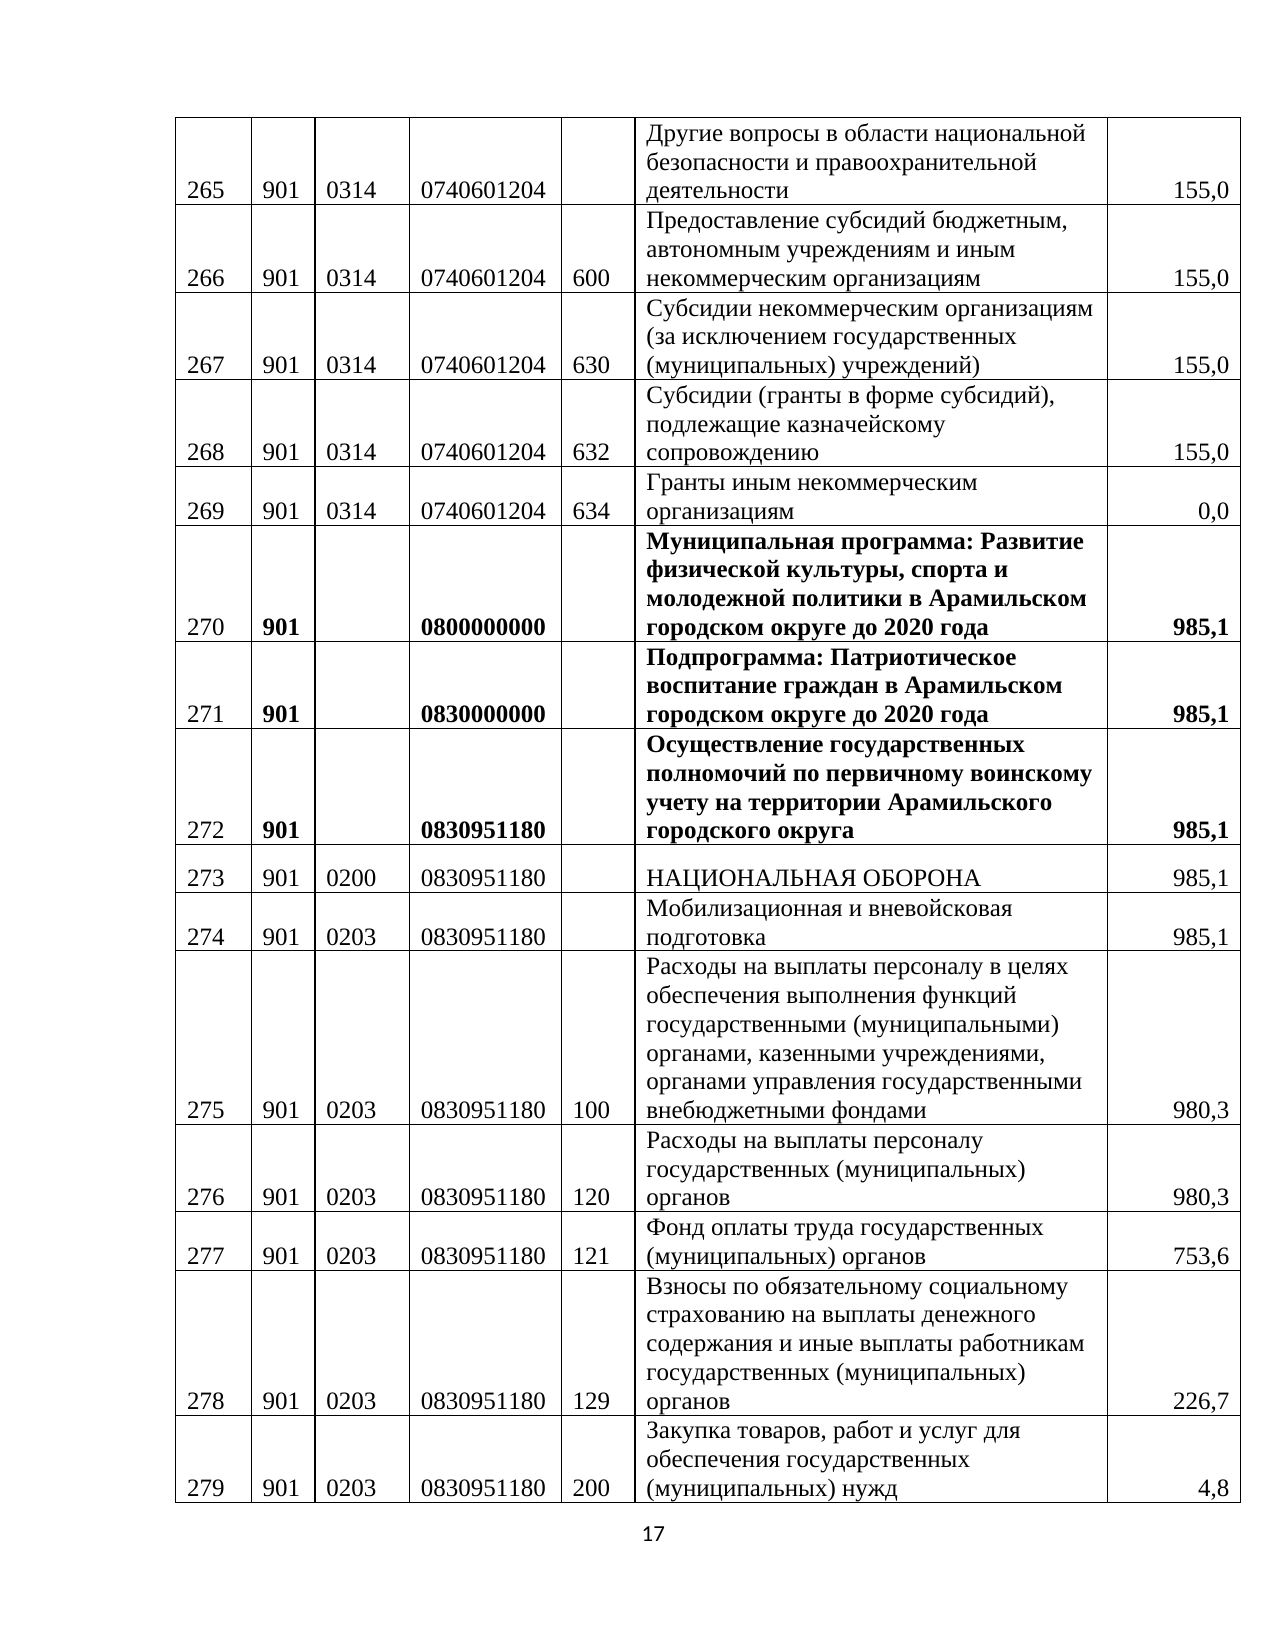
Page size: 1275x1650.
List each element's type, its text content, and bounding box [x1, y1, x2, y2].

table_cell 0,0 [1108, 467, 1240, 525]
table_cell Подпрограмма: Патриотическое воспитание граждан в Арамильском городском округе до 2020 года [636, 642, 1107, 728]
table_cell Расходы на выплаты персоналу в целях обеспечения выполнения функций государственными (муниципальными) органами, казенными учреждениями, органами управления государственными внебюджетными фондами [636, 951, 1107, 1124]
table_cell [562, 845, 634, 892]
table_cell Другие вопросы в области национальной безопасности и правоохранительной деятельности [636, 118, 1107, 204]
table_cell 980,3 [1108, 1125, 1240, 1211]
table_cell Взносы по обязательному социальному страхованию на выплаты денежного содержания и иные выплаты работникам государственных (муниципальных) органов [636, 1271, 1107, 1414]
table_cell НАЦИОНАЛЬНАЯ ОБОРОНА [636, 845, 1107, 892]
table_cell 0830951180 [410, 1212, 561, 1270]
table_cell 901 [252, 845, 314, 892]
table_cell 901 [252, 293, 314, 379]
table_cell [316, 526, 409, 641]
table_cell 632 [562, 380, 634, 466]
table_cell 266 [176, 205, 251, 292]
table_cell 271 [176, 642, 251, 728]
table_cell 0830951180 [410, 1271, 561, 1414]
table_cell [562, 642, 634, 728]
table_cell 0203 [316, 1271, 409, 1414]
table_cell Осуществление государственных полномочий по первичному воинскому учету на территории Арамильского городского округа [636, 729, 1107, 844]
table_cell 901 [252, 1212, 314, 1270]
table_cell 272 [176, 729, 251, 844]
table_cell 901 [252, 1125, 314, 1211]
table_cell 267 [176, 293, 251, 379]
table_cell 985,1 [1108, 526, 1240, 641]
table_cell 600 [562, 205, 634, 292]
table_cell 901 [252, 118, 314, 204]
table_cell 155,0 [1108, 380, 1240, 466]
table_cell Субсидии (гранты в форме субсидий), подлежащие казначейскому сопровождению [636, 380, 1107, 466]
table_cell [562, 526, 634, 641]
table_cell 121 [562, 1212, 634, 1270]
table_cell Предоставление субсидий бюджетным, автономным учреждениям и иным некоммерческим организациям [636, 205, 1107, 292]
table_cell Фонд оплаты труда государственных (муниципальных) органов [636, 1212, 1107, 1270]
table_cell 0740601204 [410, 380, 561, 466]
table_cell Субсидии некоммерческим организациям (за исключением государственных (муниципальных) учреждений) [636, 293, 1107, 379]
table_cell 273 [176, 845, 251, 892]
table_cell Муниципальная программа: Развитие физической культуры, спорта и молодежной политики в Арамильском городском округе до 2020 года [636, 526, 1107, 641]
table_cell 985,1 [1108, 729, 1240, 844]
table_cell 753,6 [1108, 1212, 1240, 1270]
table_cell 155,0 [1108, 293, 1240, 379]
table_cell 0740601204 [410, 118, 561, 204]
table_cell 901 [252, 1416, 314, 1502]
table_cell 901 [252, 642, 314, 728]
table_cell 0314 [316, 118, 409, 204]
table_cell 4,8 [1108, 1416, 1240, 1502]
table_cell 100 [562, 951, 634, 1124]
table_cell [316, 729, 409, 844]
table_cell 901 [252, 729, 314, 844]
table_cell 274 [176, 893, 251, 950]
table_cell 0314 [316, 293, 409, 379]
table_cell 0740601204 [410, 467, 561, 525]
table_cell 0203 [316, 1416, 409, 1502]
table_cell 0830951180 [410, 1416, 561, 1502]
table_cell 901 [252, 526, 314, 641]
table_cell 279 [176, 1416, 251, 1502]
table_cell Расходы на выплаты персоналу государственных (муниципальных) органов [636, 1125, 1107, 1211]
table_cell 0203 [316, 893, 409, 950]
table_cell 985,1 [1108, 642, 1240, 728]
table_cell 269 [176, 467, 251, 525]
table_cell 985,1 [1108, 845, 1240, 892]
table_cell 0314 [316, 380, 409, 466]
table_cell 277 [176, 1212, 251, 1270]
table_cell 985,1 [1108, 893, 1240, 950]
table_cell 0830951180 [410, 729, 561, 844]
table_cell Закупка товаров, работ и услуг для обеспечения государственных (муниципальных) нужд [636, 1416, 1107, 1502]
table_cell 129 [562, 1271, 634, 1414]
table_cell 0740601204 [410, 293, 561, 379]
table_cell Гранты иным некоммерческим организациям [636, 467, 1107, 525]
table_cell 155,0 [1108, 118, 1240, 204]
table_cell Мобилизационная и вневойсковая подготовка [636, 893, 1107, 950]
table_cell 630 [562, 293, 634, 379]
table_cell 0830000000 [410, 642, 561, 728]
table_cell 901 [252, 951, 314, 1124]
table_cell 200 [562, 1416, 634, 1502]
table_cell 901 [252, 893, 314, 950]
table_cell [562, 893, 634, 950]
table_cell 0830951180 [410, 951, 561, 1124]
table_cell 0830951180 [410, 845, 561, 892]
table_cell 120 [562, 1125, 634, 1211]
table_cell 0800000000 [410, 526, 561, 641]
table_cell [316, 642, 409, 728]
table_cell 0314 [316, 467, 409, 525]
table_cell 0314 [316, 205, 409, 292]
table_cell 278 [176, 1271, 251, 1414]
table_cell 275 [176, 951, 251, 1124]
table_cell 634 [562, 467, 634, 525]
table_cell 901 [252, 205, 314, 292]
table_cell 0740601204 [410, 205, 561, 292]
table_cell [562, 729, 634, 844]
table_cell 0200 [316, 845, 409, 892]
table_cell [562, 118, 634, 204]
table_cell 268 [176, 380, 251, 466]
table_cell 0203 [316, 951, 409, 1124]
table_cell 270 [176, 526, 251, 641]
table_cell 901 [252, 467, 314, 525]
table_cell 155,0 [1108, 205, 1240, 292]
table_cell 0203 [316, 1125, 409, 1211]
table_cell 276 [176, 1125, 251, 1211]
table_cell 226,7 [1108, 1271, 1240, 1414]
table_cell 265 [176, 118, 251, 204]
table_cell 0203 [316, 1212, 409, 1270]
table_cell 980,3 [1108, 951, 1240, 1124]
table_cell 901 [252, 380, 314, 466]
table_cell 901 [252, 1271, 314, 1414]
table_cell 0830951180 [410, 1125, 561, 1211]
table_cell 0830951180 [410, 893, 561, 950]
